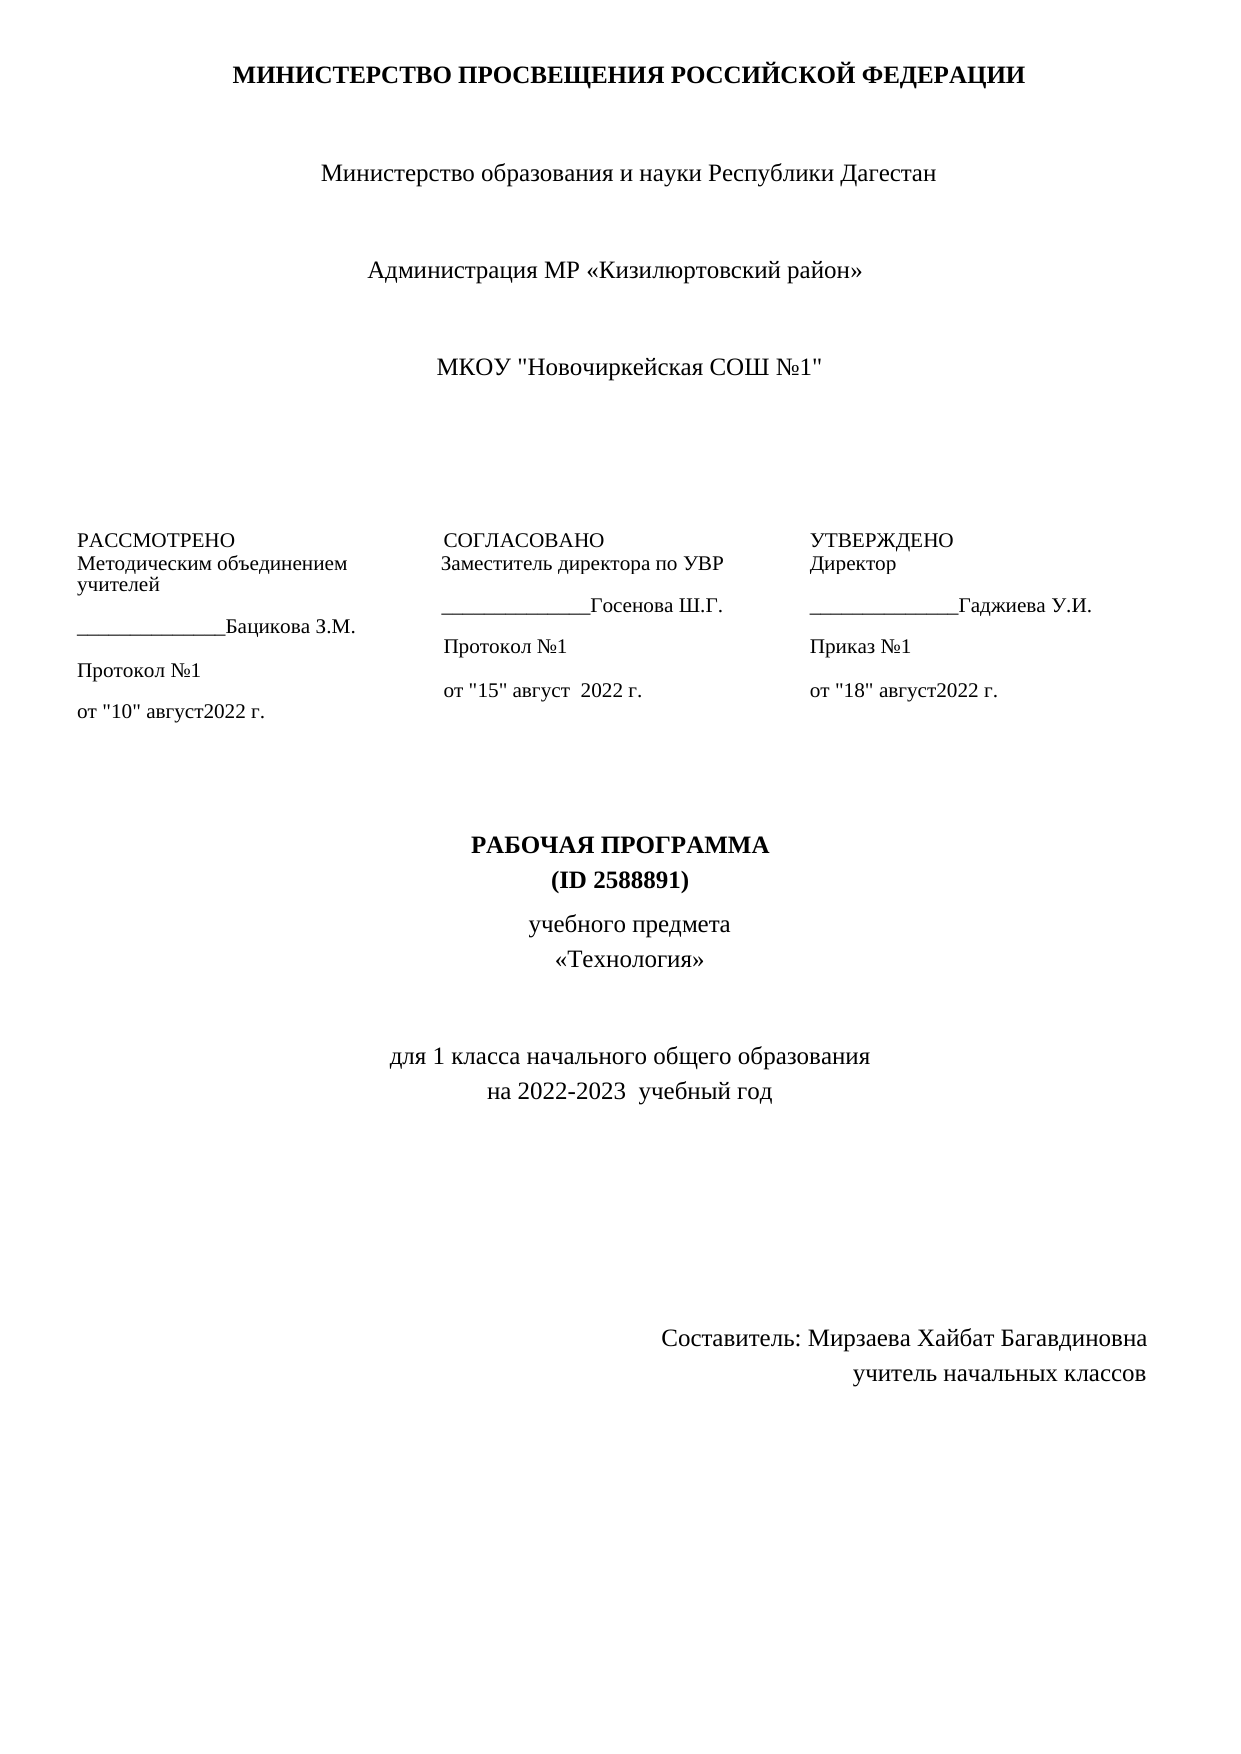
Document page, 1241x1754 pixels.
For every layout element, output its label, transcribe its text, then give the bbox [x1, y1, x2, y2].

table_cell от "15" август 2022 г. [398, 659, 767, 730]
text Составитель: Мирзаева Хайбат Багавдиновна [77, 1324, 1147, 1352]
table_cell от "10" август2022 г. [77, 690, 398, 730]
table_cell Протокол №1 [398, 627, 767, 659]
table_cell ______________Госенова Ш.Г. [398, 573, 767, 627]
text РАБОЧАЯ ПРОГРАММА [77, 832, 769, 859]
table_header УТВЕРЖДЕНО [767, 524, 1119, 552]
text МКОУ "Новочиркейская СОШ №1" [77, 353, 822, 381]
table_header РАССМОТРЕНО [77, 524, 398, 552]
table_cell ______________Гаджиева У.И. [767, 573, 1119, 627]
text МИНИСТЕРСТВО ПРОСВЕЩЕНИЯ РОССИЙСКОЙ ФЕДЕРАЦИИ [232, 62, 1149, 89]
table_cell Методическим объединением [77, 553, 398, 573]
table_cell Протокол №1 [77, 659, 398, 690]
text Администрация МР «Кизилюртовский район» [77, 256, 862, 283]
table_cell Заместитель директора по УВР [398, 553, 767, 573]
table_cell Директор [767, 553, 1119, 573]
text для 1 класса начального общего образования [77, 1043, 870, 1070]
text учитель начальных классов [77, 1359, 1146, 1386]
text (ID 2588891) [77, 866, 689, 894]
table_cell от "18" август2022 г. [767, 659, 1119, 730]
text учебного предмета [77, 911, 731, 938]
text на 2022-2023 учебный год [77, 1077, 772, 1104]
table_header СОГЛАСОВАНО [398, 524, 767, 552]
text Министерство образования и науки Республики Дагестан [321, 159, 1149, 186]
table_cell учителей [77, 573, 398, 615]
text «Технология» [77, 946, 704, 973]
table_cell Приказ №1 [767, 627, 1119, 659]
table_cell ______________Бацикова З.М. [77, 615, 398, 659]
